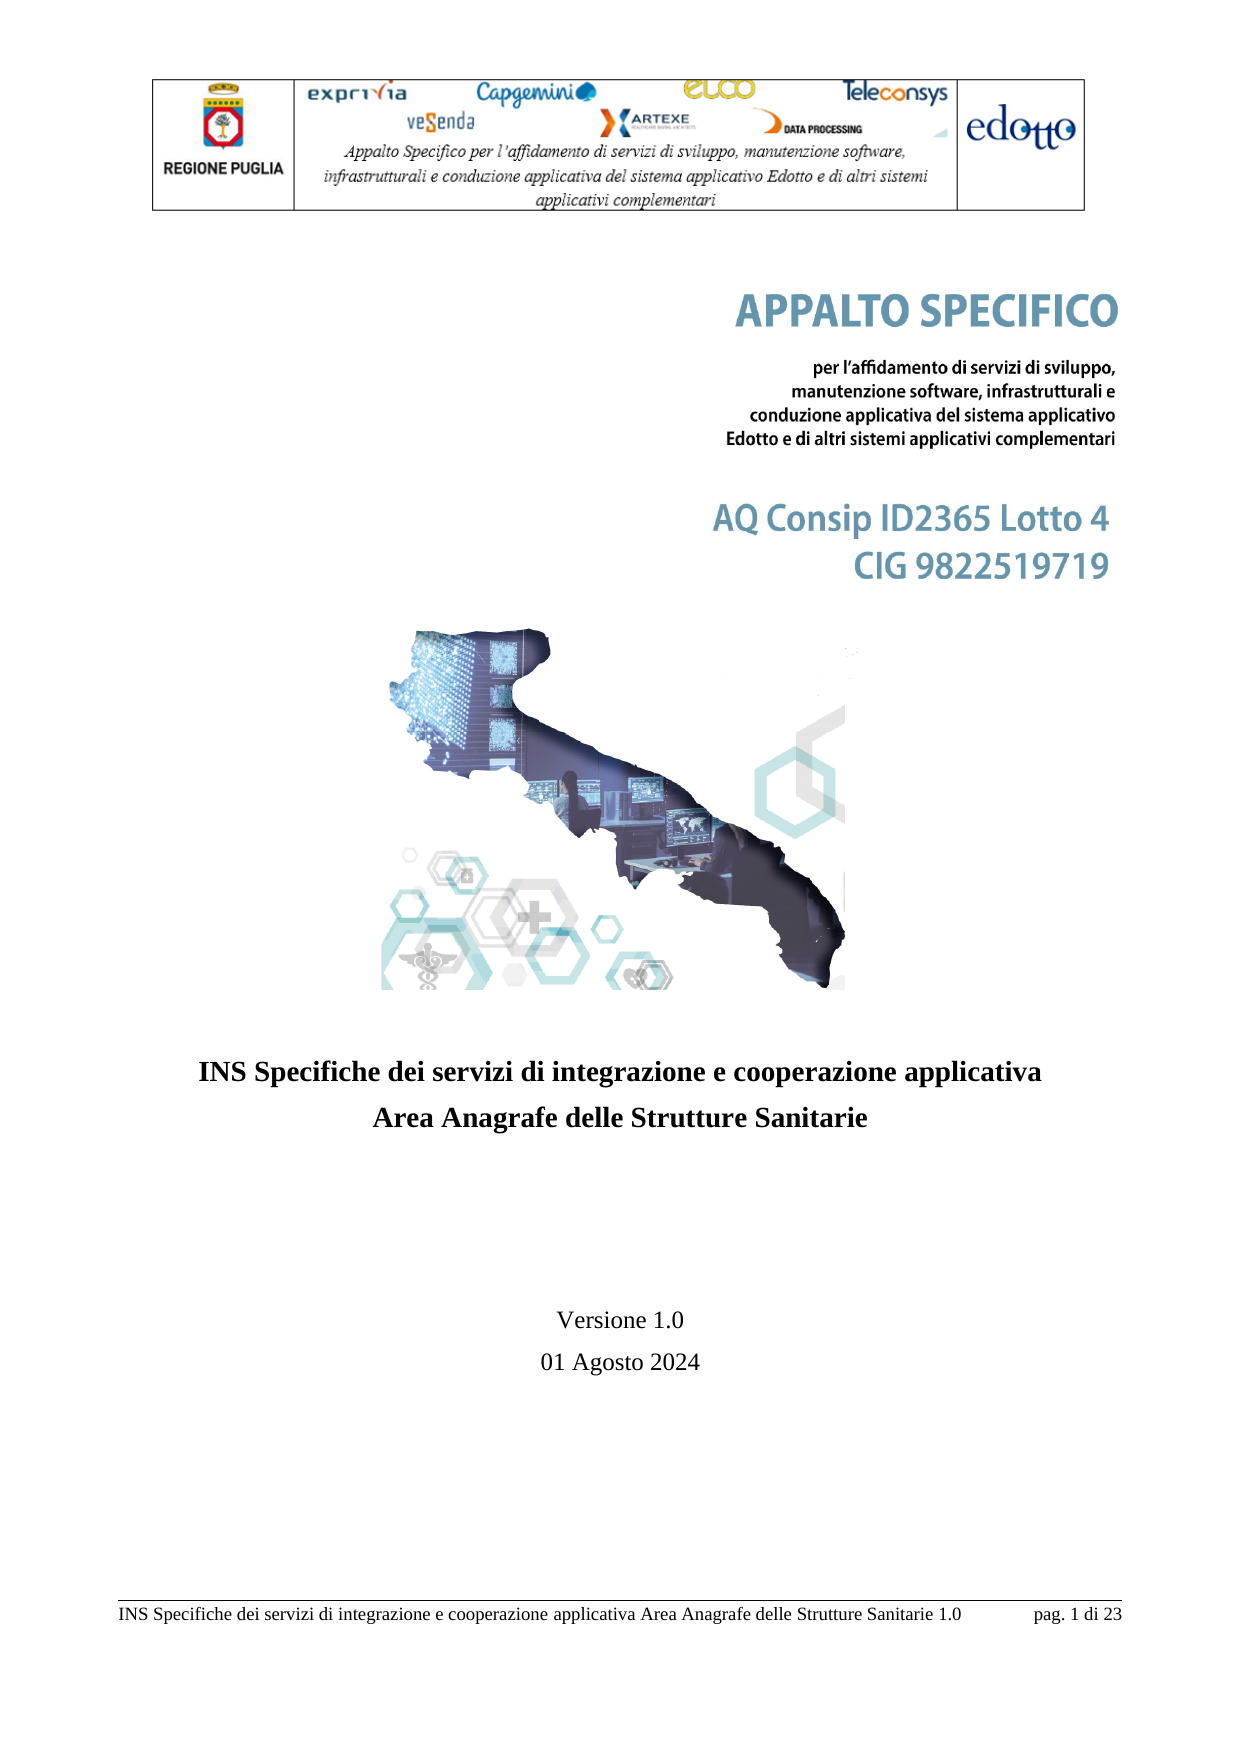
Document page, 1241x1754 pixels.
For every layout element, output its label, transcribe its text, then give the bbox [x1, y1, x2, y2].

text Versione 1.0 [118, 1305, 1122, 1334]
picture [724, 286, 1123, 455]
text 01 Agosto 2024 [118, 1346, 1122, 1376]
picture [707, 495, 1123, 585]
picture [147, 73, 1093, 218]
text INS Specifiche dei servizi di integrazione e cooperazione applicativa [118, 1054, 1122, 1088]
text Area Anagrafe delle Strutture Sanitarie [118, 1101, 1122, 1134]
picture [381, 625, 859, 990]
